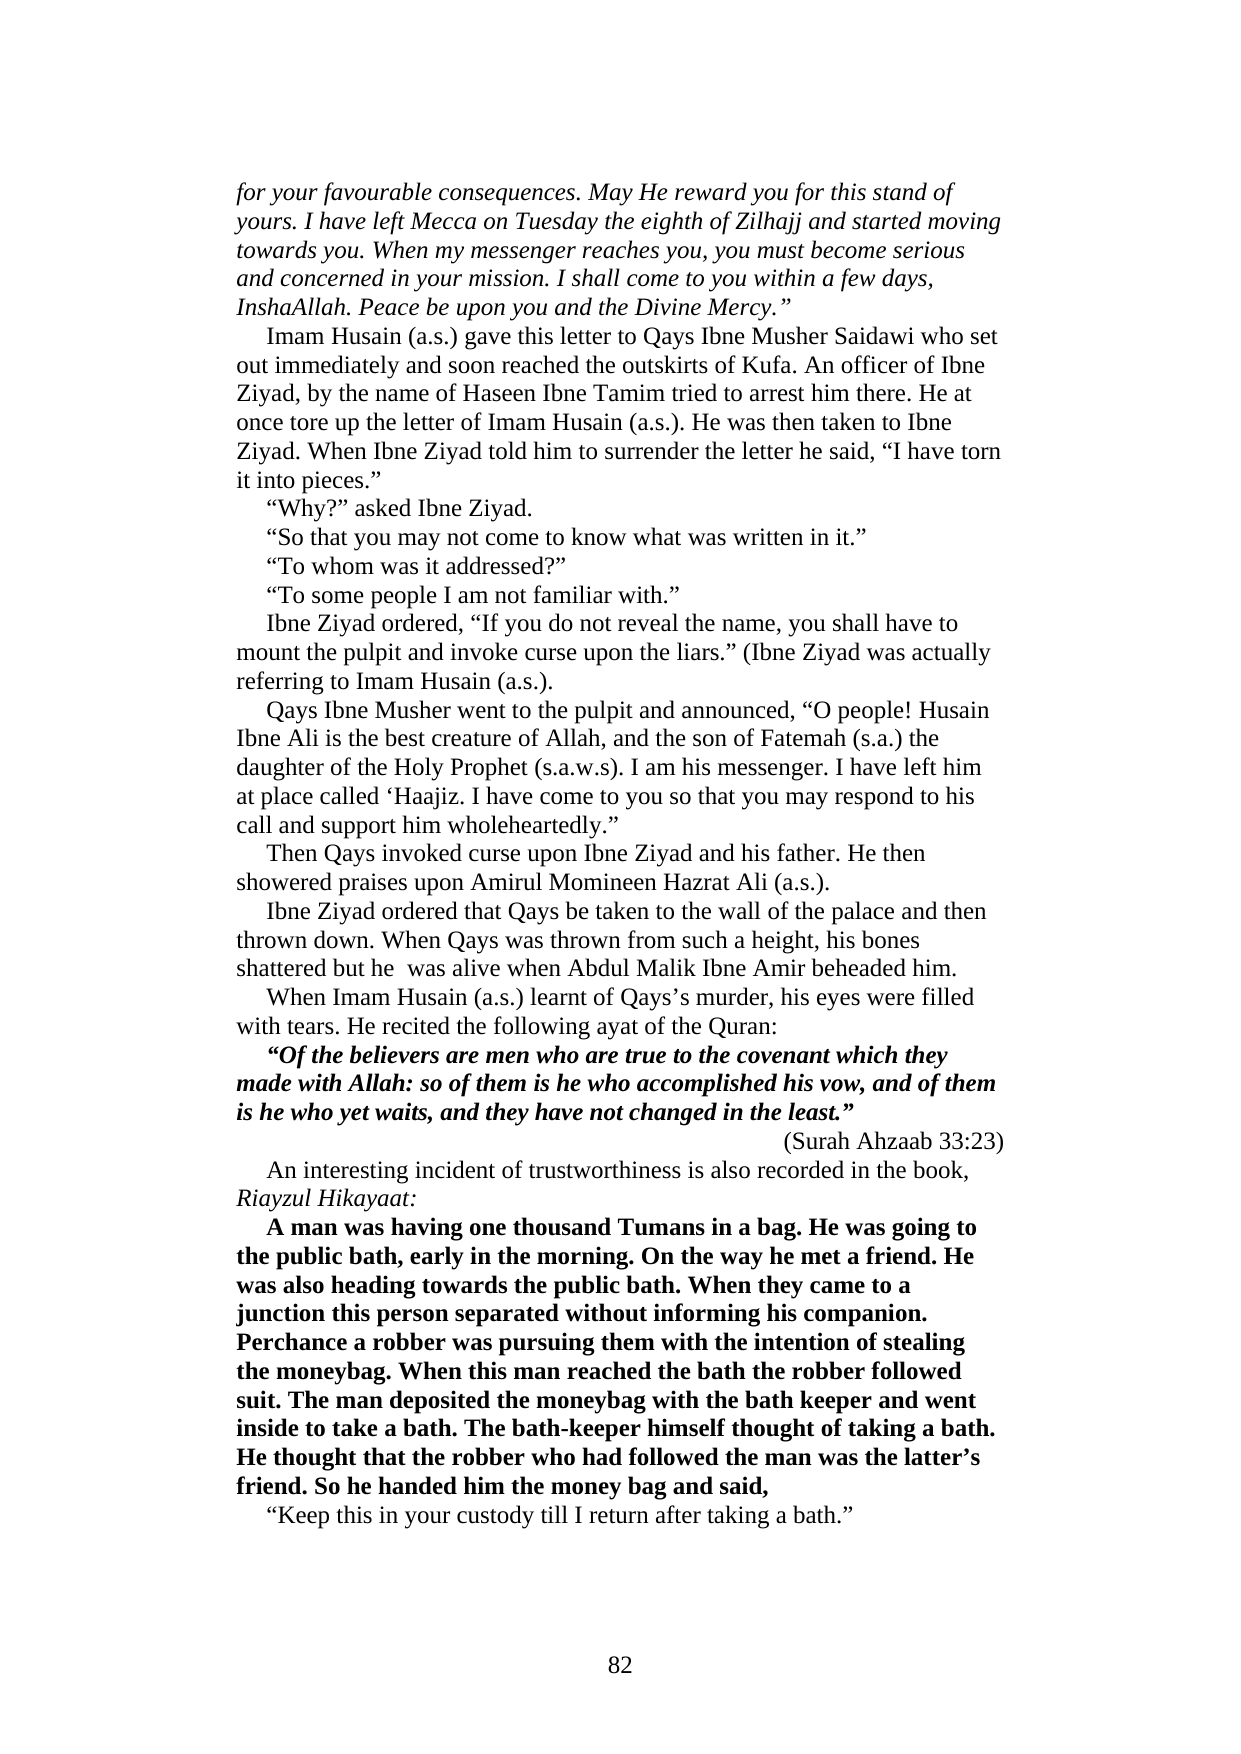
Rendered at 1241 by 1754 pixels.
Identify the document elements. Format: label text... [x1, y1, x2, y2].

text An interesting incident of trustworthiness is also recorded in the book, Riayzul Hikayaat: [236, 1155, 1004, 1212]
text Imam Husain (a.s.) gave this letter to Qays Ibne Musher Saidawi who set out immediately and soon reached the outskirts of Kufa. An officer of Ibne Ziyad, by the name of Haseen Ibne Tamim tried to arrest him there. He at once tore up the letter of Imam Husain (a.s.). He was then taken to Ibne Ziyad. When Ibne Ziyad told him to surrender the letter he said, “I have torn it into pieces.” [236, 321, 1004, 493]
text Ibne Ziyad ordered that Qays be taken to the wall of the palace and then thrown down. When Qays was thrown from such a height, his bones shattered but he was alive when Abdul Malik Ibne Amir beheaded him. [236, 896, 1004, 982]
text “Keep this in your custody till I return after taking a bath.” [236, 1500, 1004, 1528]
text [236, 177, 1004, 321]
text “To whom was it addressed?” [236, 551, 1004, 580]
text “So that you may not come to know what was written in it.” [236, 522, 1004, 551]
text Qays Ibne Musher went to the pulpit and announced, “O people! Husain Ibne Ali is the best creature of Allah, and the son of Fatemah (s.a.) the daughter of the Holy Prophet (s.a.w.s). I am his messenger. I have left him at place called ‘Haajiz. I have come to you so that you may respond to his call and support him wholeheartedly.” [236, 695, 1004, 838]
text “To some people I am not familiar with.” [236, 580, 1004, 608]
text “Of the believers are men who are true to the covenant which they made with Allah: so of them is he who accomplished his vow, and of them is he who yet waits, and they have not changed in the least.” [236, 1040, 1004, 1126]
text “Why?” asked Ibne Ziyad. [236, 493, 1004, 522]
text Ibne Ziyad ordered, “If you do not reveal the name, you shall have to mount the pulpit and invoke curse upon the liars.” (Ibne Ziyad was actually referring to Imam Husain (a.s.). [236, 608, 1004, 695]
text (Surah Ahzaab 33:23) [236, 1126, 1004, 1155]
text Then Qays invoked curse upon Ibne Ziyad and his father. He then showered praises upon Amirul Momineen Hazrat Ali (a.s.). [236, 838, 1004, 896]
text A man was having one thousand Tumans in a bag. He was going to the public bath, early in the morning. On the way he met a friend. He was also heading towards the public bath. When they came to a junction this person separated without informing his companion. Perchance a robber was pursuing them with the intention of stealing the moneybag. When this man reached the bath the robber followed suit. The man deposited the moneybag with the bath keeper and went inside to take a bath. The bath-keeper himself thought of taking a bath. He thought that the robber who had followed the man was the latter’s friend. So he handed him the money bag and said, [236, 1212, 1004, 1500]
text When Imam Husain (a.s.) learnt of Qays’s murder, his eyes were filled with tears. He recited the following ayat of the Quran: [236, 982, 1004, 1040]
